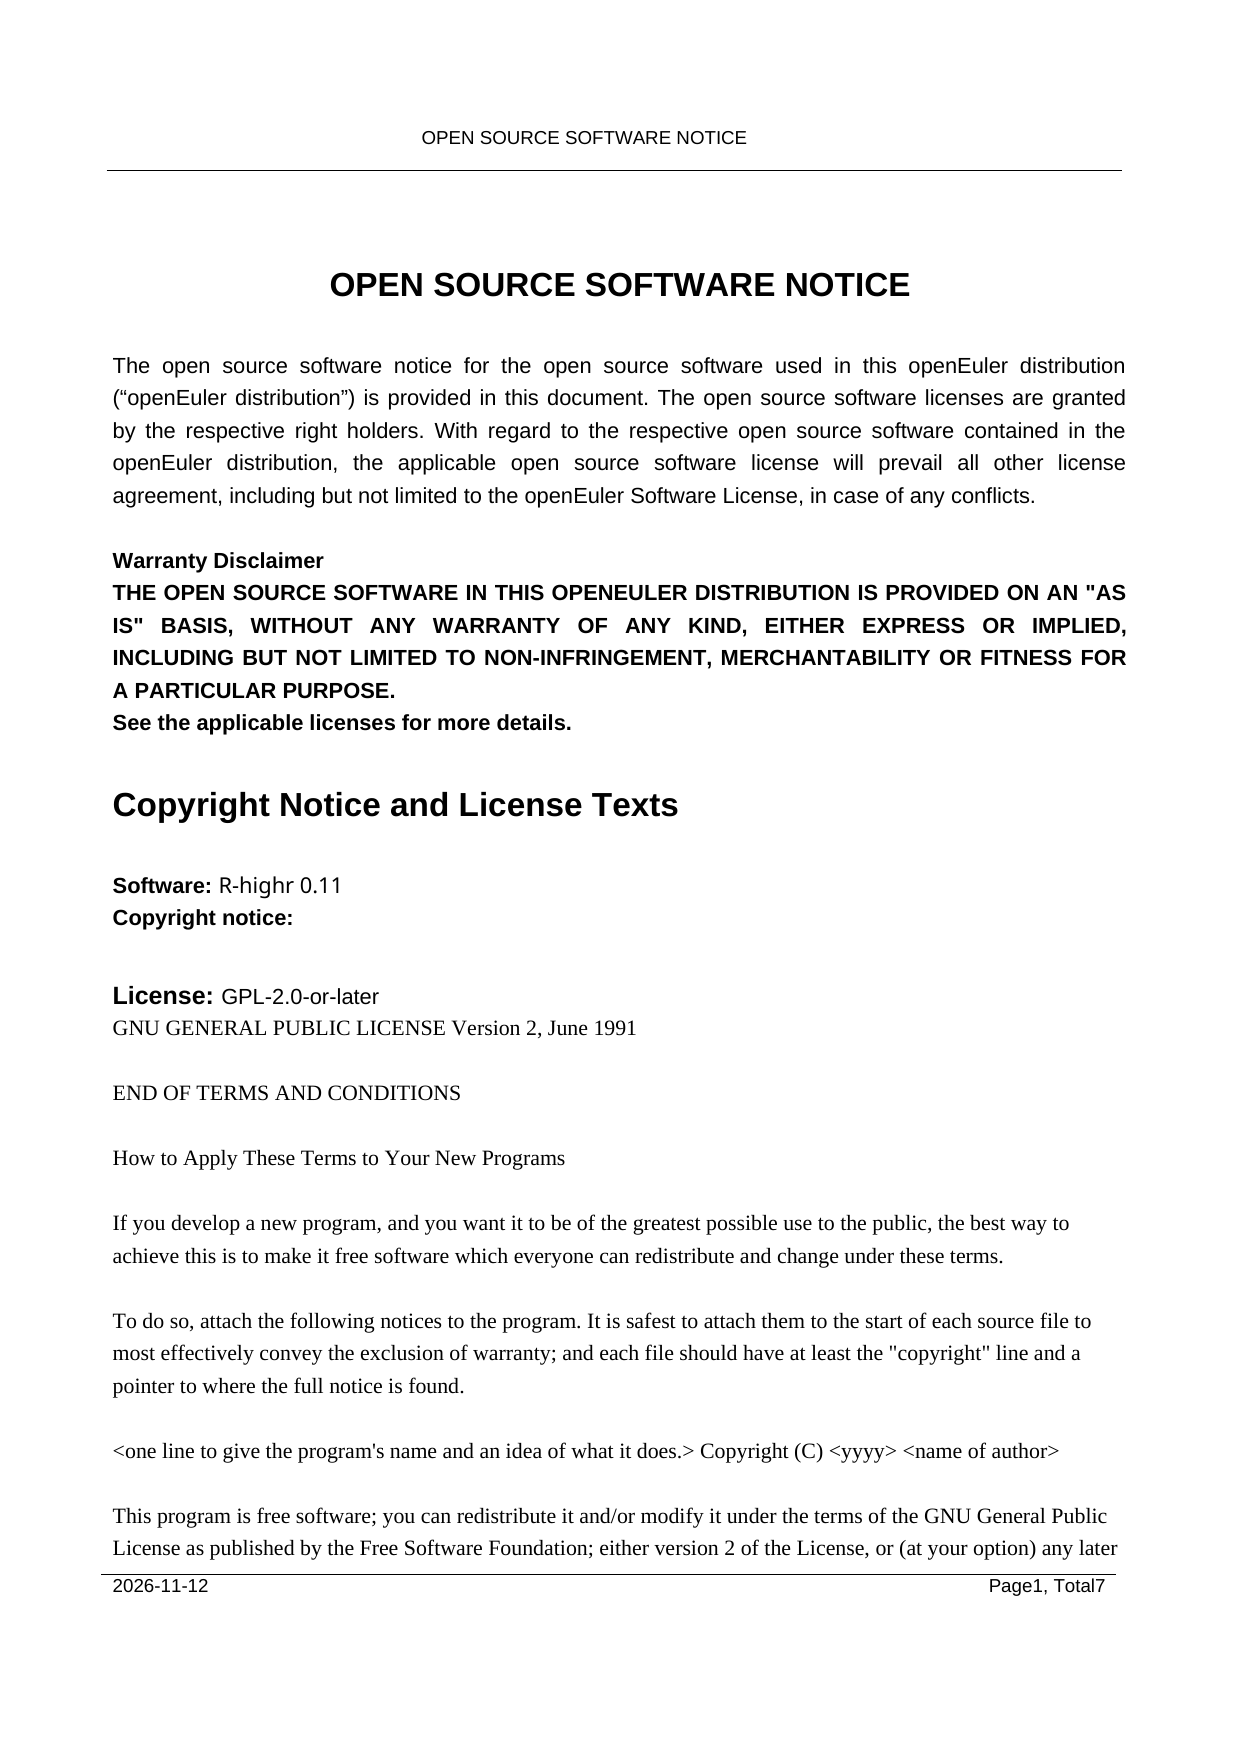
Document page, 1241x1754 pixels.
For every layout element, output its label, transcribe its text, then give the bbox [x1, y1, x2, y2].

text OPEN SOURCE SOFTWARE NOTICE [112, 251, 1128, 316]
text License: GPL-2.0-or-later [112, 979, 1128, 1012]
text Copyright Notice and License Texts [112, 771, 1128, 836]
text Copyright notice: [112, 901, 1128, 934]
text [112, 1012, 1128, 1564]
text THE OPEN SOURCE SOFTWARE IN THIS OPENEULER DISTRIBUTION IS PROVIDED ON AN "AS IS" BASIS, WITHOUT ANY WARRANTY OF ANY KIND, EITHER EXPRESS OR IMPLIED, INCLUDING BUT NOT LIMITED TO NON-INFRINGEMENT, MERCHANTABILITY OR FITNESS FOR A PARTICULAR PURPOSE. See the applicable licenses for more details. [112, 576, 1128, 739]
text The open source software notice for the open source software used in this openEuler distribution (“openEuler distribution”) is provided in this document. The open source software licenses are granted by the respective right holders. With regard to the respective open source software contained in the openEuler distribution, the applicable open source software license will prevail all other license agreement, including but not limited to the openEuler Software License, in case of any conflicts. [112, 349, 1128, 511]
title Software: R-highr 0.11 [112, 869, 1128, 901]
text Warranty Disclaimer [112, 544, 1128, 576]
